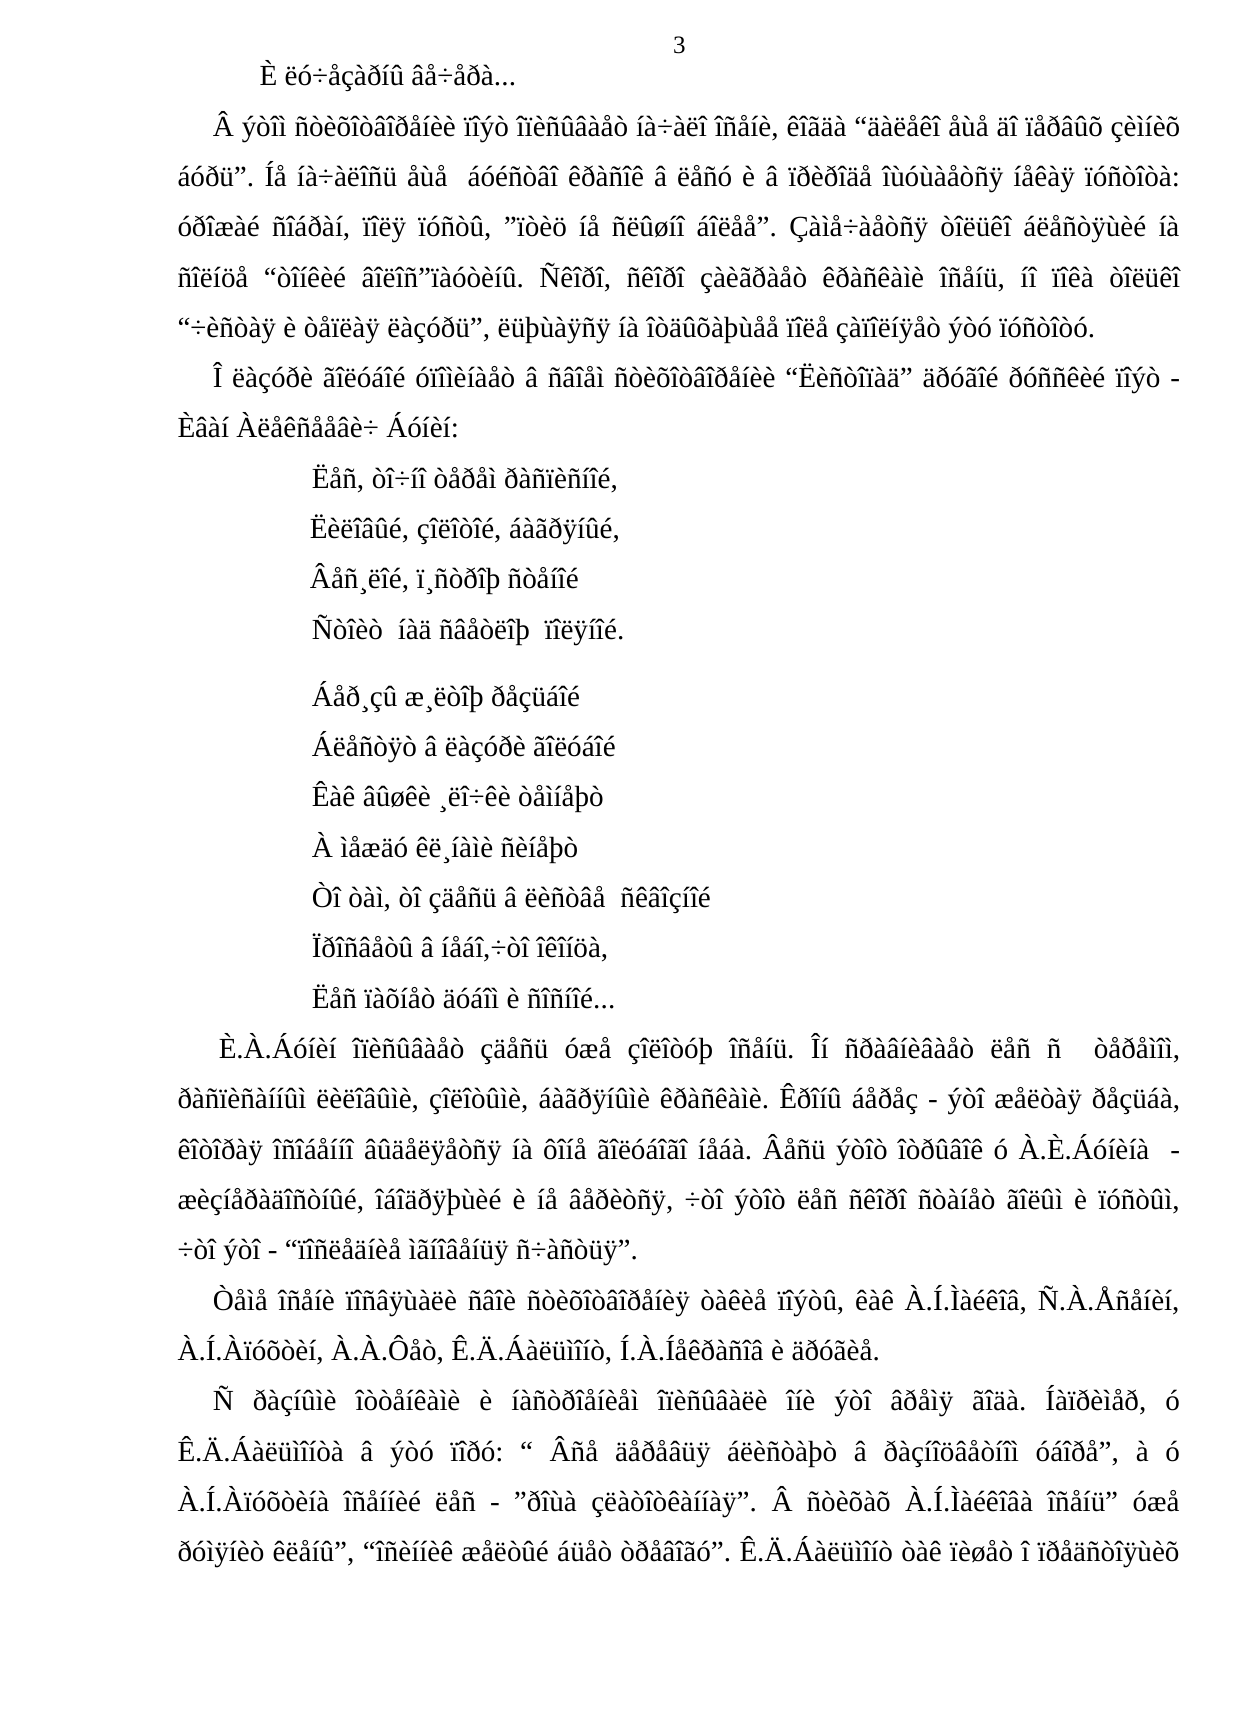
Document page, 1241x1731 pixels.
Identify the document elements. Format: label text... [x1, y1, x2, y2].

text Î ëàçóðè ãîëóáîé óïîìèíàåò â ñâîåì ñòèõîòâîðåíèè “Ëèñòîïàä” äðóãîé ðóññêèé ïîýò - Èâàí Àëåêñååâè÷ Áóíèí: [177, 361, 1181, 444]
text È.À.Áóíèí îïèñûâàåò çäåñü óæå çîëîòóþ îñåíü. Îí ñðàâíèâàåò ëåñ ñ òåðåìîì, ðàñïèñàííûì ëèëîâûìè, çîëîòûìè, áàãðÿíûìè êðàñêàìè. Êðîíû áåðåç - ýòî æåëòàÿ ðåçüáà, êîòîðàÿ îñîáåííî âûäåëÿåòñÿ íà ôîíå ãîëóáîãî íåáà. Âåñü ýòîò îòðûâîê ó À.È.Áóíèíà - æèçíåðàäîñòíûé, îáîäðÿþùèé è íå âåðèòñÿ, ÷òî ýòîò ëåñ ñêîðî ñòàíåò ãîëûì è ïóñòûì, ÷òî ýòî - “ïîñëåäíèå ìãíîâåíüÿ ñ÷àñòüÿ”. [177, 1031, 1181, 1266]
text Ëåñ ïàõíåò äóáîì è ñîñíîé... [177, 981, 1181, 1014]
text Êàê âûøêè ¸ëî÷êè òåìíåþò [177, 780, 1181, 813]
text Âåñ¸ëîé, ï¸ñòðîþ ñòåíîé [177, 562, 1181, 595]
text Áåð¸çû æ¸ëòîþ ðåçüáîé [177, 679, 1181, 713]
text Òåìå îñåíè ïîñâÿùàëè ñâîè ñòèõîòâîðåíèÿ òàêèå ïîýòû, êàê À.Í.Ìàéêîâ, Ñ.À.Åñåíèí, À.Í.Àïóõòèí, À.À.Ôåò, Ê.Ä.Áàëüìîíò, Í.À.Íåêðàñîâ è äðóãèå. [177, 1283, 1181, 1367]
text Ëåñ, òî÷íî òåðåì ðàñïèñíîé, [177, 461, 1181, 495]
text Ñòîèò íàä ñâåòëîþ ïîëÿíîé. [177, 612, 1181, 646]
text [177, 1383, 1181, 1568]
text Òî òàì, òî çäåñü â ëèñòâå ñêâîçíîé [177, 880, 1181, 914]
text Ïðîñâåòû â íåáî,÷òî îêîíöà, [177, 931, 1181, 964]
text Ëèëîâûé, çîëîòîé, áàãðÿíûé, [177, 511, 1181, 545]
text À ìåæäó êë¸íàìè ñèíåþò [177, 830, 1181, 864]
text Áëåñòÿò â ëàçóðè ãîëóáîé [177, 729, 1181, 763]
text È ëó÷åçàðíû âå÷åðà... [177, 59, 1181, 92]
text Â ýòîì ñòèõîòâîðåíèè ïîýò îïèñûâàåò íà÷àëî îñåíè, êîãäà “äàëåêî åùå äî ïåðâûõ çèìíèõ áóðü”. Íå íà÷àëîñü åùå áóéñòâî êðàñîê â ëåñó è â ïðèðîäå îùóùàåòñÿ íåêàÿ ïóñòîòà: óðîæàé ñîáðàí, ïîëÿ ïóñòû, ”ïòèö íå ñëûøíî áîëåå”. Çàìå÷àåòñÿ òîëüêî áëåñòÿùèé íà ñîëíöå “òîíêèé âîëîñ”ïàóòèíû. Ñêîðî, ñêîðî çàèãðàåò êðàñêàìè îñåíü, íî ïîêà òîëüêî “÷èñòàÿ è òåïëàÿ ëàçóðü”, ëüþùàÿñÿ íà îòäûõàþùåå ïîëå çàïîëíÿåò ýòó ïóñòîòó. [177, 109, 1181, 344]
